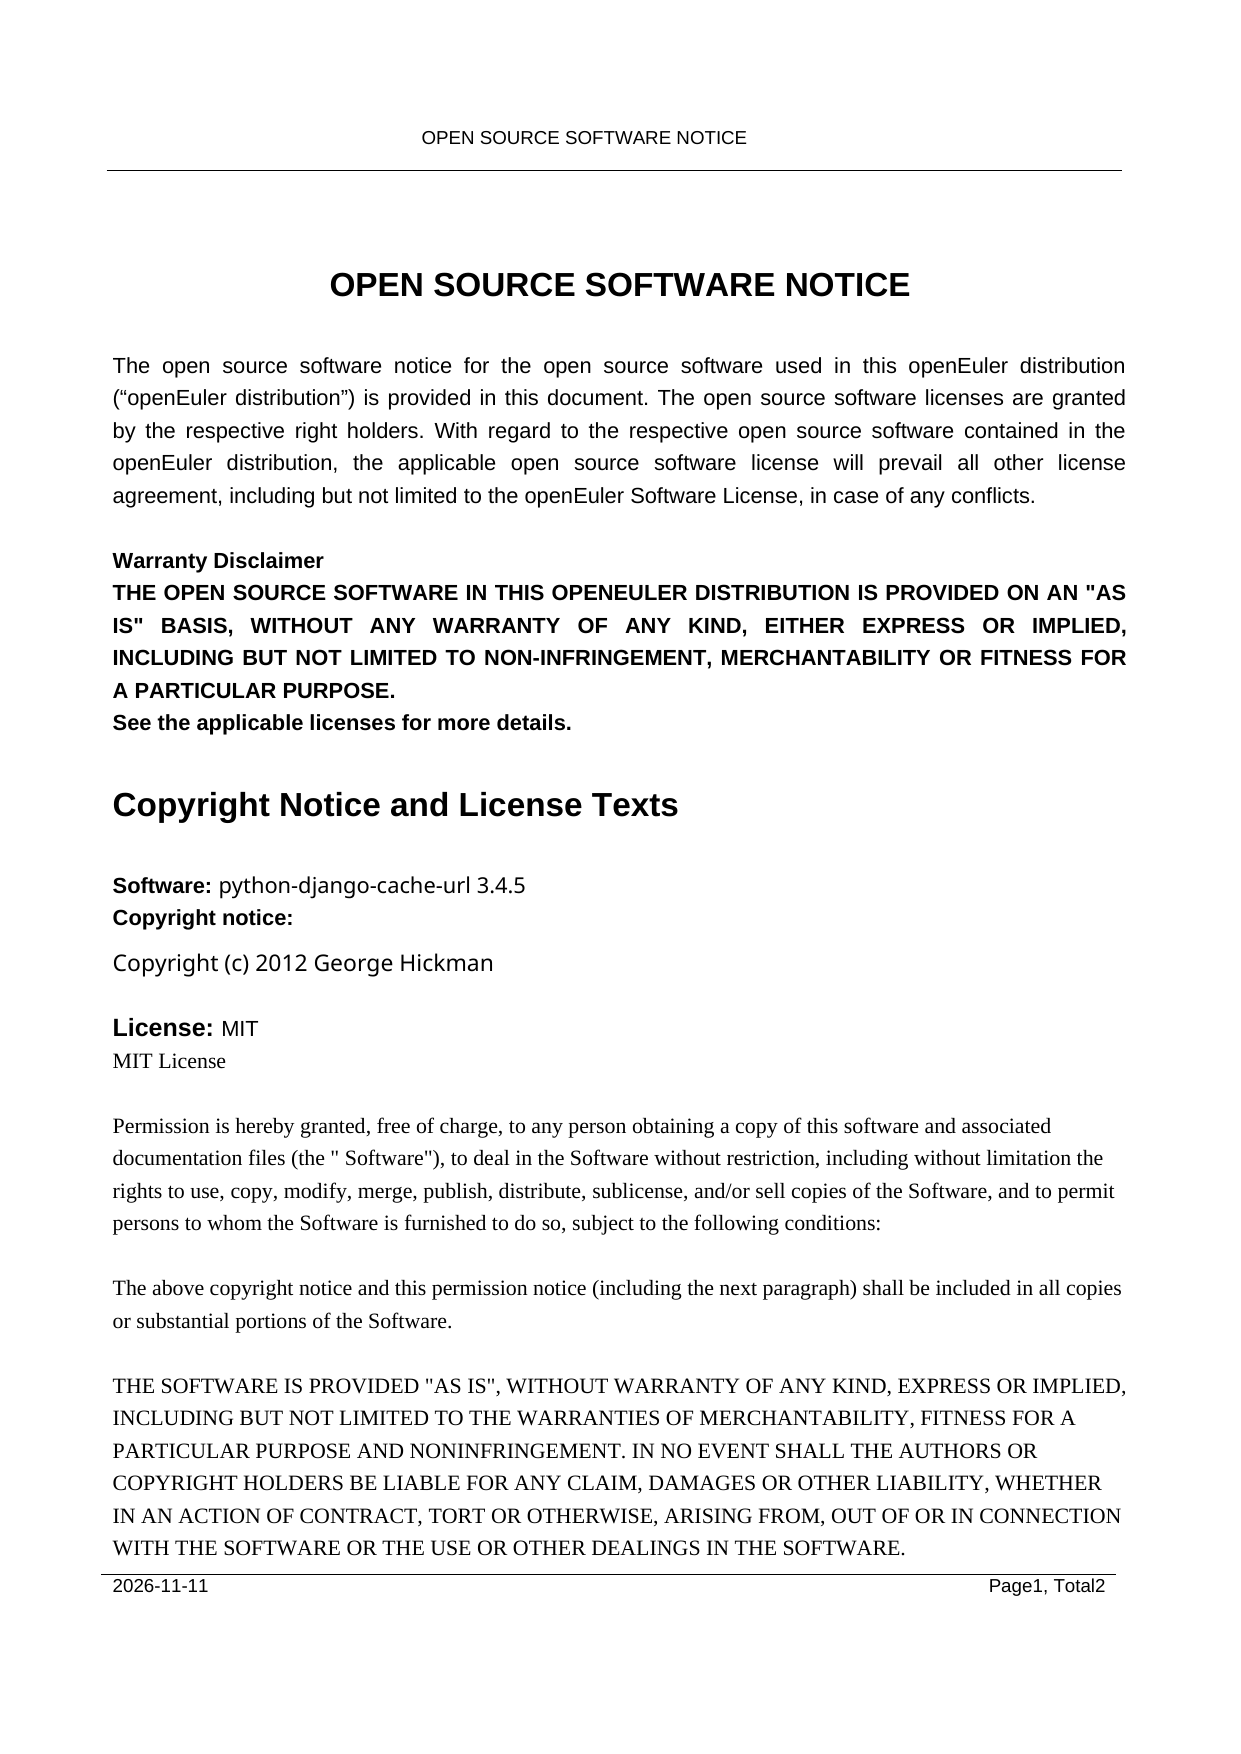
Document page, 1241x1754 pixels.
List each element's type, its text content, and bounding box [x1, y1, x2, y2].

title Software: python-django-cache-url 3.4.5 [112, 869, 1128, 901]
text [112, 1044, 1128, 1564]
text THE OPEN SOURCE SOFTWARE IN THIS OPENEULER DISTRIBUTION IS PROVIDED ON AN "AS IS" BASIS, WITHOUT ANY WARRANTY OF ANY KIND, EITHER EXPRESS OR IMPLIED, INCLUDING BUT NOT LIMITED TO NON-INFRINGEMENT, MERCHANTABILITY OR FITNESS FOR A PARTICULAR PURPOSE. See the applicable licenses for more details. [112, 576, 1128, 739]
text Copyright Notice and License Texts [112, 771, 1128, 836]
text The open source software notice for the open source software used in this openEuler distribution (“openEuler distribution”) is provided in this document. The open source software licenses are granted by the respective right holders. With regard to the respective open source software contained in the openEuler distribution, the applicable open source software license will prevail all other license agreement, including but not limited to the openEuler Software License, in case of any conflicts. [112, 349, 1128, 511]
text License: MIT [112, 1012, 1128, 1044]
text Copyright (c) 2012 George Hickman [112, 947, 1128, 1012]
text OPEN SOURCE SOFTWARE NOTICE [112, 251, 1128, 316]
text Copyright notice: [112, 901, 1128, 934]
text Warranty Disclaimer [112, 544, 1128, 576]
